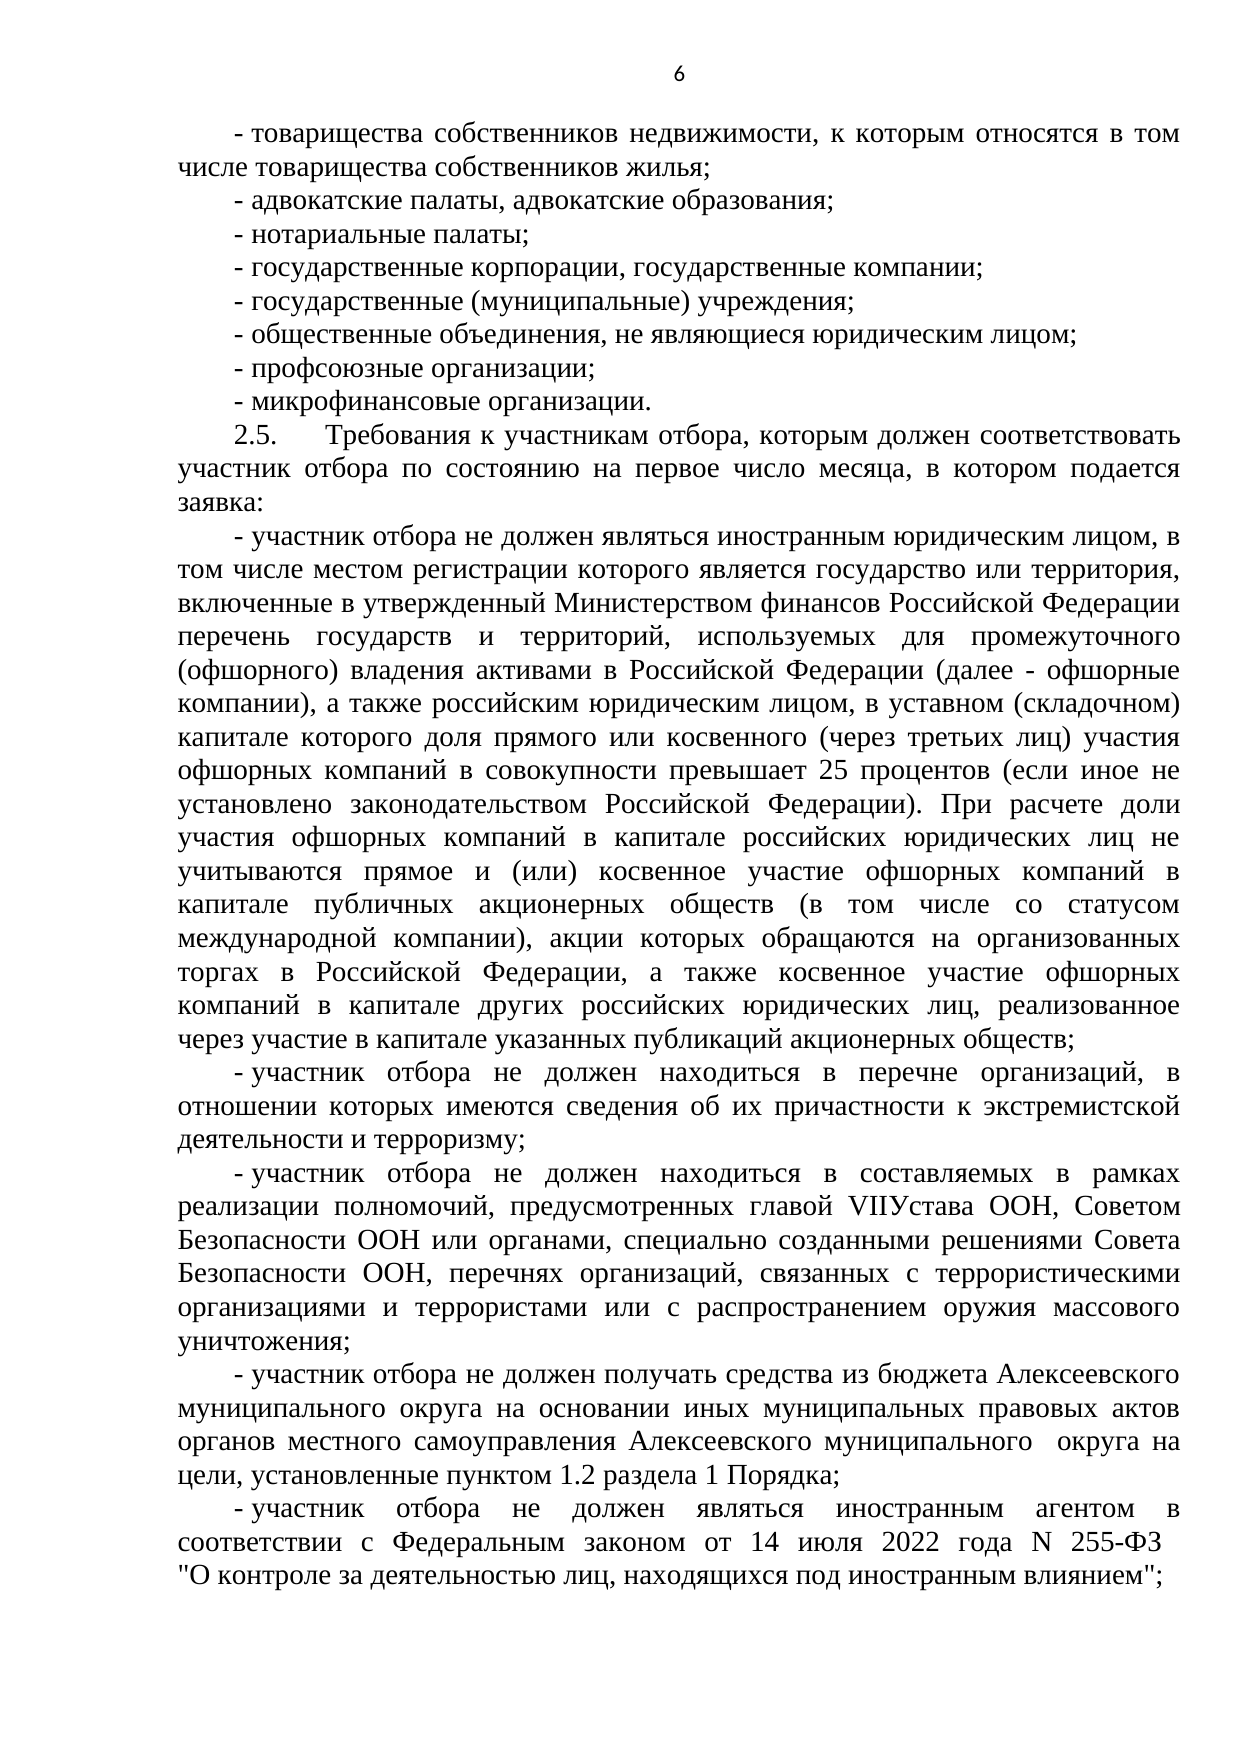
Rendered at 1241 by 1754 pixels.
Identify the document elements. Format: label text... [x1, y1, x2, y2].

text - общественные объединения, не являющиеся юридическим лицом; [177, 316, 1181, 350]
text - участник отбора не должен находиться в составляемых в рамках реализации полномочий, предусмотренных главой VIIУстава ООН, Советом Безопасности ООН или органами, специально созданными решениями Совета Безопасности ООН, перечнях организаций, связанных с террористическими организациями и террористами или с распространением оружия массового уничтожения; [177, 1155, 1181, 1356]
text - государственные корпорации, государственные компании; [177, 249, 1181, 283]
text - участник отбора не должен являться иностранным агентом в соответствии с Федеральным законом от 14 июля 2022 года N 255-ФЗ "О контроле за деятельностью лиц, находящихся под иностранным влиянием"; [177, 1490, 1181, 1591]
text - участник отбора не должен находиться в перечне организаций, в отношении которых имеются сведения об их причастности к экстремистской деятельности и терроризму; [177, 1054, 1181, 1155]
text - участник отбора не должен являться иностранным юридическим лицом, в том числе местом регистрации которого является государство или территория, включенные в утвержденный Министерством финансов Российской Федерации перечень государств и территорий, используемых для промежуточного (офшорного) владения активами в Российской Федерации (далее - офшорные компании), а также российским юридическим лицом, в уставном (складочном) капитале которого доля прямого или косвенного (через третьих лиц) участия офшорных компаний в совокупности превышает 25 процентов (если иное не установлено законодательством Российской Федерации). При расчете доли участия офшорных компаний в капитале российских юридических лиц не учитываются прямое и (или) косвенное участие офшорных компаний в капитале публичных акционерных обществ (в том числе со статусом международной компании), акции которых обращаются на организованных торгах в Российской Федерации, а также косвенное участие офшорных компаний в капитале других российских юридических лиц, реализованное через участие в капитале указанных публикаций акционерных обществ; [177, 518, 1181, 1054]
text 2.5. Требования к участникам отбора, которым должен соответствовать участник отбора по состоянию на первое число месяца, в котором подается заявка: [177, 417, 1181, 518]
text - участник отбора не должен получать средства из бюджета Алексеевского муниципального округа на основании иных муниципальных правовых актов органов местного самоуправления Алексеевского муниципального округа на цели, установленные пунктом 1.2 раздела 1 Порядка; [177, 1356, 1181, 1490]
text - адвокатские палаты, адвокатские образования; [177, 182, 1181, 216]
text - нотариальные палаты; [177, 216, 1181, 249]
text - государственные (муниципальные) учреждения; [177, 283, 1181, 316]
text - товарищества собственников недвижимости, к которым относятся в том числе товарищества собственников жилья; [177, 115, 1181, 182]
text - микрофинансовые организации. [177, 383, 1181, 417]
text - профсоюзные организации; [177, 350, 1181, 383]
